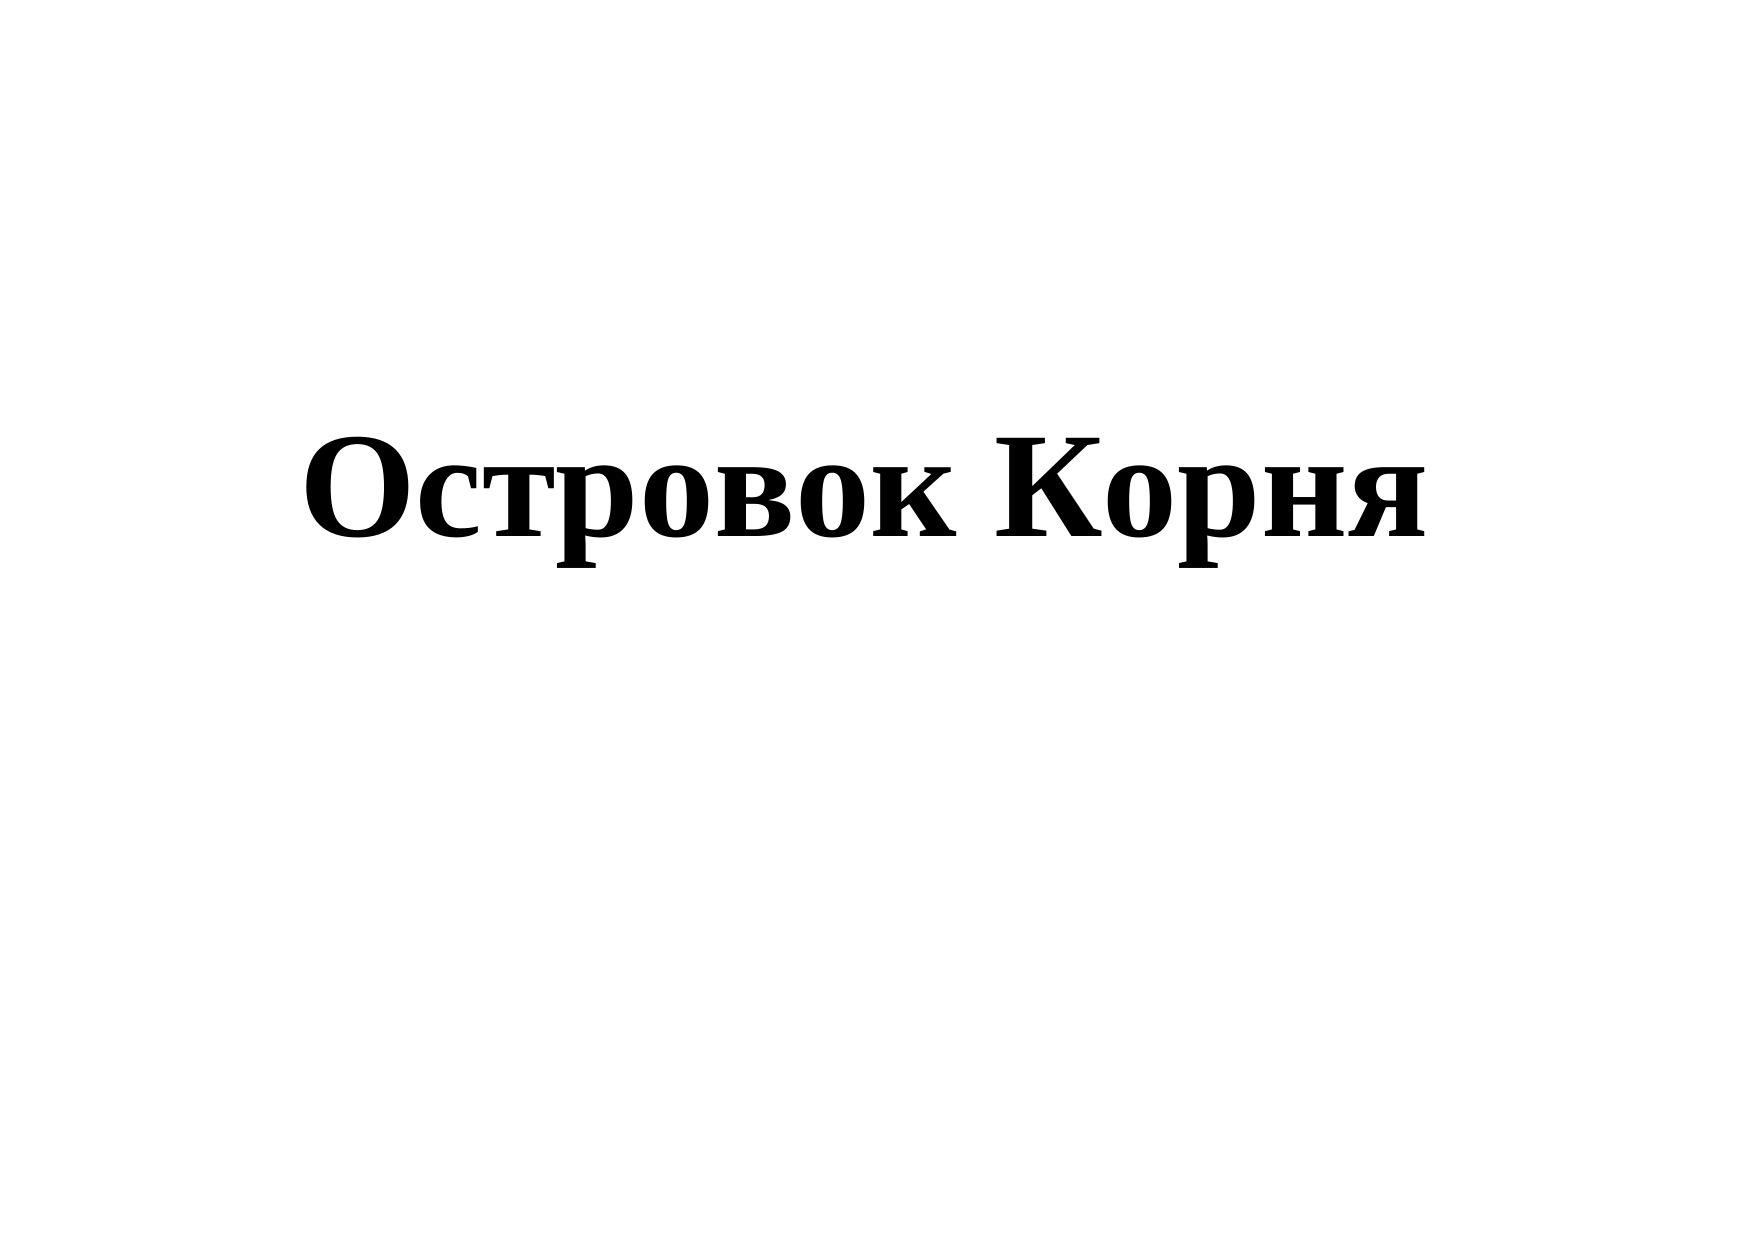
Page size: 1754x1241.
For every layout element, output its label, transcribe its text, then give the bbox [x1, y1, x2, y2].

text Островок Корня [29, 397, 1698, 569]
